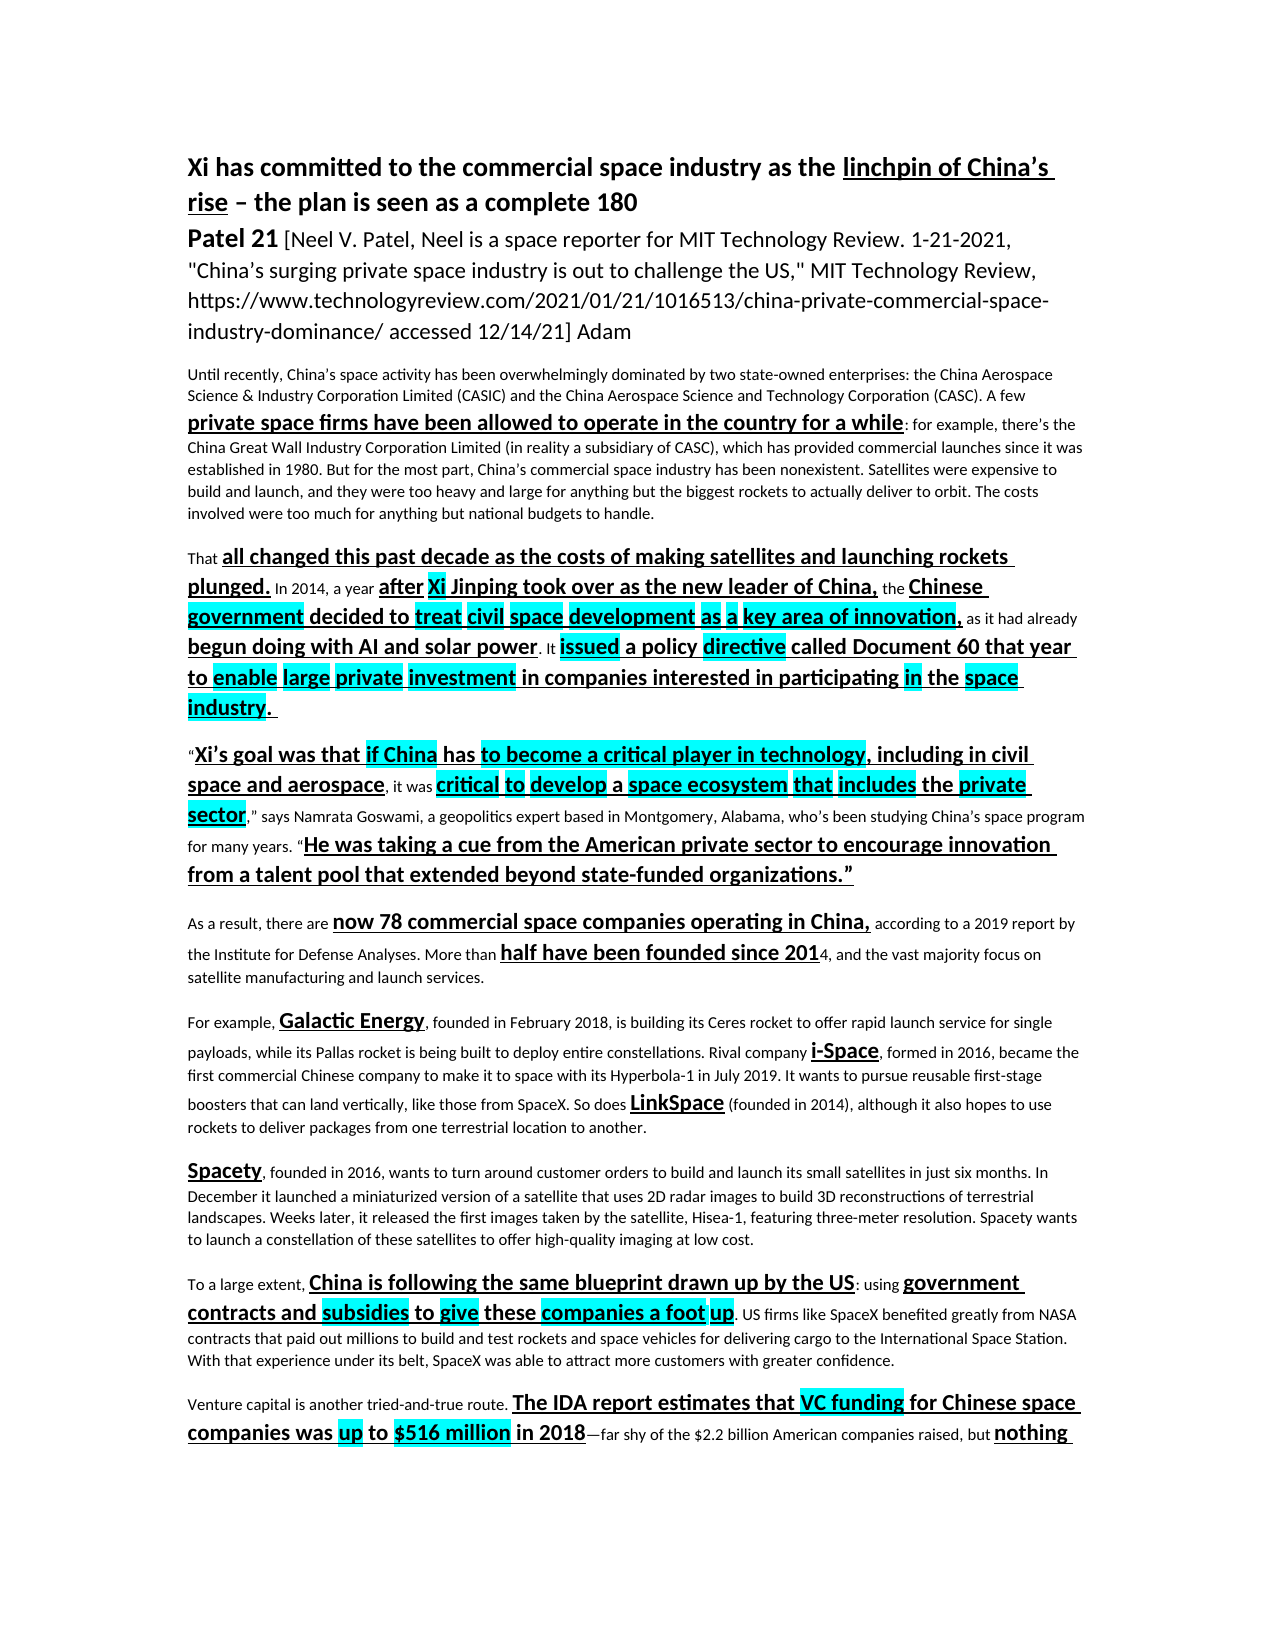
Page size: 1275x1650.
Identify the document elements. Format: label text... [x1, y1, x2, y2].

text To a large extent, China is following the same blueprint drawn up by the US: using government contracts and subsidies to give these companies a foot up. US firms like SpaceX benefited greatly from NASA contracts that paid out millions to build and test rockets and space vehicles for delivering cargo to the International Space Station. With that experience under its belt, SpaceX was able to attract more customers with greater confidence. [187, 1268, 1087, 1370]
text As a result, there are now 78 commercial space companies operating in China, according to a 2019 report by the Institute for Defense Analyses. More than half have been founded since 2014, and the vast majority focus on satellite manufacturing and launch services. [187, 907, 1087, 988]
text Spacety, founded in 2016, wants to turn around customer orders to build and launch its small satellites in just six months. In December it launched a miniaturized version of a satellite that uses 2D radar images to build 3D reconstructions of terrestrial landscapes. Weeks later, it released the first images taken by the satellite, Hisea-1, featuring three-meter resolution. Spacety wants to launch a constellation of these satellites to offer high-quality imaging at low cost. [187, 1156, 1087, 1250]
text “Xi’s goal was that if China has to become a critical player in technology, including in civil space and aerospace, it was critical to develop a space ecosystem that includes the private sector,” says Namrata Goswami, a geopolitics expert based in Montgomery, Alabama, who’s been studying China’s space program for many years. “He was taking a cue from the American private sector to encourage innovation from a talent pool that extended beyond state-funded organizations.” [187, 740, 1087, 889]
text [187, 1388, 1087, 1447]
subtitle Xi has committed to the commercial space industry as the linchpin of China’s rise – the plan is seen as a complete 180 [187, 150, 1087, 219]
text For example, Galactic Energy, founded in February 2018, is building its Ceres rocket to offer rapid launch service for single payloads, while its Pallas rocket is being built to deploy entire constellations. Rival company i-Space, formed in 2016, became the first commercial Chinese company to make it to space with its Hyperbola-1 in July 2019. It wants to pursue reusable first-stage boosters that can land vertically, like those from SpaceX. So does LinkSpace (founded in 2014), although it also hopes to use rockets to deliver packages from one terrestrial location to another. [187, 1006, 1087, 1138]
text Until recently, China’s space activity has been overwhelmingly dominated by two state-owned enterprises: the China Aerospace Science & Industry Corporation Limited (CASIC) and the China Aerospace Science and Technology Corporation (CASC). A few private space firms have been allowed to operate in the country for a while: for example, there’s the China Great Wall Industry Corporation Limited (in reality a subsidiary of CASC), which has provided commercial launches since it was established in 1980. But for the most part, China’s commercial space industry has been nonexistent. Satellites were expensive to build and launch, and they were too heavy and large for anything but the biggest rockets to actually deliver to orbit. The costs involved were too much for anything but national budgets to handle. [187, 364, 1087, 524]
text Patel 21 [Neel V. Patel, Neel is a space reporter for MIT Technology Review. 1-21-2021, "China’s surging private space industry is out to challenge the US," MIT Technology Review, https://www.technologyreview.com/2021/01/21/1016513/china-private-commercial-space-industry-dominance/ accessed 12/14/21] Adam [187, 221, 1087, 345]
text That all changed this past decade as the costs of making satellites and launching rockets plunged. In 2014, a year after Xi Jinping took over as the new leader of China, the Chinese government decided to treat civil space development as a key area of innovation, as it had already begun doing with AI and solar power. It issued a policy directive called Document 60 that year to enable large private investment in companies interested in participating in the space industry. [187, 542, 1087, 721]
